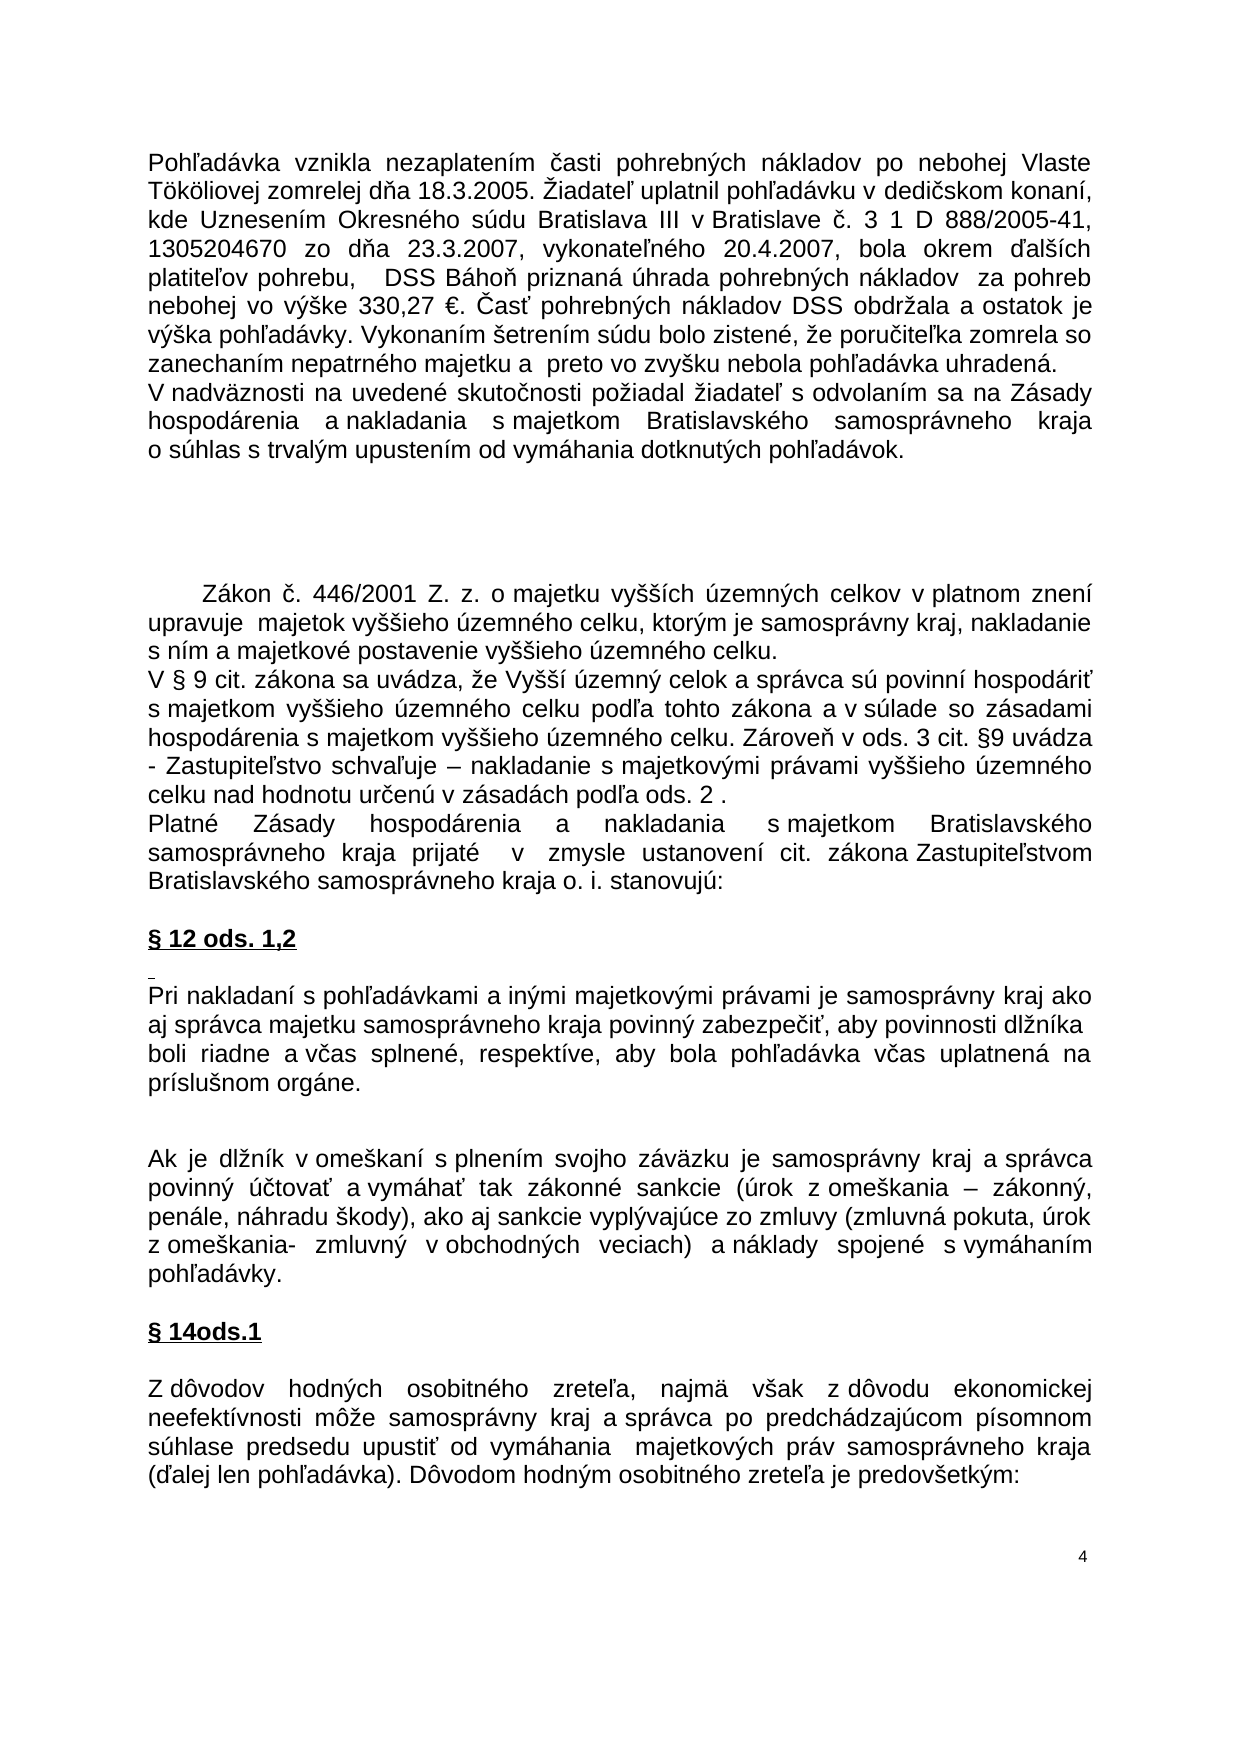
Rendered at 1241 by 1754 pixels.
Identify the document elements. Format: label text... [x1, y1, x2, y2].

text V § 9 cit. zákona sa uvádza, že Vyšší územný celok a správca sú povinní hospodáriť s majetkom vyššieho územného celku podľa tohto zákona a v súlade so zásadami hospodárenia s majetkom vyššieho územného celku. Zároveň v ods. 3 cit. §9 uvádza - Zastupiteľstvo schvaľuje – nakladanie s majetkovými právami vyššieho územného celku nad hodnotu určenú v zásadách podľa ods. 2 . [148, 665, 1093, 809]
text Ak je dlžník v omeškaní s plnením svojho záväzku je samosprávny kraj a správca povinný účtovať a vymáhať tak zákonné sankcie (úrok z omeškania – zákonný, penále, náhradu škody), ako aj sankcie vyplývajúce zo zmluvy (zmluvná pokuta, úrok z omeškania- zmluvný v obchodných veciach) a náklady spojené s vymáhaním pohľadávky. [148, 1144, 1093, 1288]
text Z dôvodov hodných osobitného zreteľa, najmä však z dôvodu ekonomickej neefektívnosti môže samosprávny kraj a správca po predchádzajúcom písomnom súhlase predsedu upustiť od vymáhania majetkových práv samosprávneho kraja (ďalej len pohľadávka). Dôvodom hodným osobitného zreteľa je predovšetkým: [148, 1374, 1093, 1489]
text Zákon č. 446/2001 Z. z. o majetku vyšších územných celkov v platnom znení upravuje majetok vyššieho územného celku, ktorým je samosprávny kraj, nakladanie s ním a majetkové postavenie vyššieho územného celku. [148, 579, 1093, 665]
text Pohľadávka vznikla nezaplatením časti pohrebných nákladov po nebohej Vlaste Tököliovej zomrelej dňa 18.3.2005. Žiadateľ uplatnil pohľadávku v dedičskom konaní, kde Uznesením Okresného súdu Bratislava III v Bratislave č. 3 1 D 888/2005-41, 1305204670 zo dňa 23.3.2007, vykonateľného 20.4.2007, bola okrem ďalších platiteľov pohrebu, DSS Báhoň priznaná úhrada pohrebných nákladov za pohreb nebohej vo výške 330,27 €. Časť pohrebných nákladov DSS obdržala a ostatok je výška pohľadávky. Vykonaním šetrením súdu bolo zistené, že poručiteľka zomrela so zanechaním nepatrného majetku a preto vo zvyšku nebola pohľadávka uhradená. [148, 148, 1093, 378]
text § 14ods.1 [148, 1317, 1093, 1346]
text Pri nakladaní s pohľadávkami a inými majetkovými právami je samosprávny kraj ako aj správca majetku samosprávneho kraja povinný zabezpečiť, aby povinnosti dlžníka [148, 981, 1093, 1039]
text § 12 ods. 1,2 [148, 924, 1093, 953]
text Platné Zásady hospodárenia a nakladania s majetkom Bratislavského samosprávneho kraja prijaté v zmysle ustanovení cit. zákona Zastupiteľstvom Bratislavského samosprávneho kraja o. i. stanovujú: [148, 809, 1093, 895]
text boli riadne a včas splnené, respektíve, aby bola pohľadávka včas uplatnená na príslušnom orgáne. [148, 1039, 1093, 1096]
text 4 [148, 1547, 1093, 1566]
